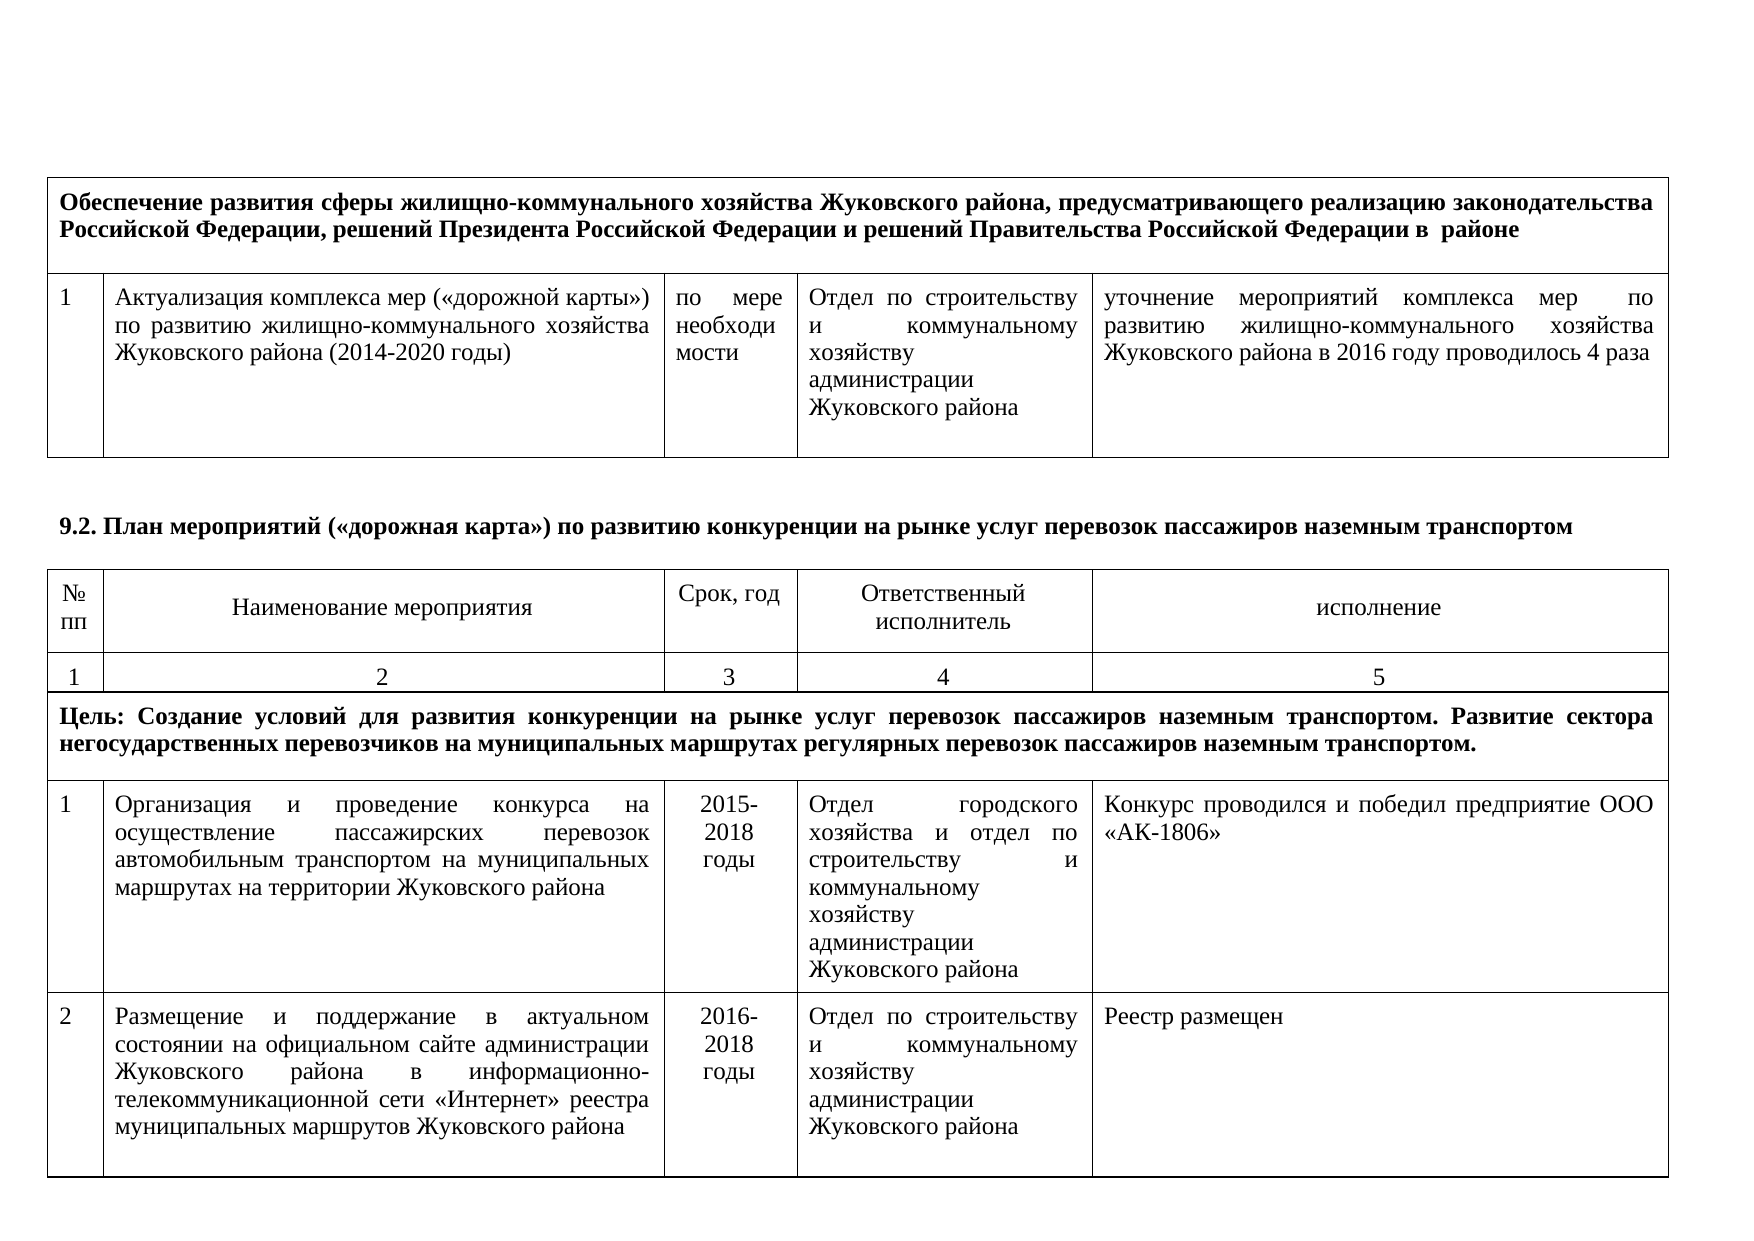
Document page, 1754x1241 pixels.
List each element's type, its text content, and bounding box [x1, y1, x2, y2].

table_header исполнение [1093, 570, 1668, 652]
table_cell 1 [48, 781, 103, 992]
table_cell Отдел по строительству и коммунальному хозяйству администрации Жуковского района [798, 274, 1092, 457]
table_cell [798, 993, 1092, 1176]
table_header Ответственный исполнитель [798, 570, 1092, 652]
table_cell Отдел городского хозяйства и отдел по строительству и коммунальному хозяйству администрации Жуковского района [798, 781, 1092, 992]
table_cell 1 [48, 274, 103, 457]
table_cell уточнение мероприятий комплекса мер по развитию жилищно-коммунального хозяйства Жуковского района в 2016 году проводилось 4 раза [1093, 274, 1668, 457]
table_cell 2015-2018 годы [665, 781, 797, 992]
table_cell Актуализация комплекса мер («дорожной карты») по развитию жилищно-коммунального хозяйства Жуковского района (2014-2020 годы) [104, 274, 664, 457]
table_header № пп [48, 570, 103, 652]
table_header Срок, год [665, 570, 797, 652]
table_cell 2016-2018 годы [665, 993, 797, 1176]
table_cell 2 [48, 993, 103, 1176]
text 9.2. План мероприятий («дорожная карта») по развитию конкуренции на рынке услуг перевозок пассажиров наземным транспортом [59, 511, 1695, 540]
table_header Наименование мероприятия [104, 570, 664, 652]
table_cell 5 [1093, 653, 1668, 691]
table_cell Организация и проведение конкурса на осуществление пассажирских перевозок автомобильным транспортом на муниципальных маршрутах на территории Жуковского района [104, 781, 664, 992]
table_cell Обеспечение развития сферы жилищно-коммунального хозяйства Жуковского района, предусматривающего реализацию законодательства Российской Федерации, решений Президента Российской Федерации и решений Правительства Российской Федерации в районе [48, 178, 1668, 273]
table_cell Реестр размещен [1093, 993, 1668, 1176]
table_cell по мере необходимости [665, 274, 797, 457]
table_cell 1 [48, 653, 103, 691]
table_cell Цель: Создание условий для развития конкуренции на рынке услуг перевозок пассажиров наземным транспортом. Развитие сектора негосударственных перевозчиков на муниципальных маршрутах регулярных перевозок пассажиров наземным транспортом. [48, 693, 1668, 780]
table_cell Размещение и поддержание в актуальном состоянии на официальном сайте администрации Жуковского района в информационно-телекоммуникационной сети «Интернет» реестра муниципальных маршрутов Жуковского района [104, 993, 664, 1176]
table_cell Конкурс проводился и победил предприятие ООО «АК-1806» [1093, 781, 1668, 992]
table_cell 4 [798, 653, 1092, 691]
table_cell 2 [104, 653, 664, 691]
table_cell 3 [665, 653, 797, 691]
